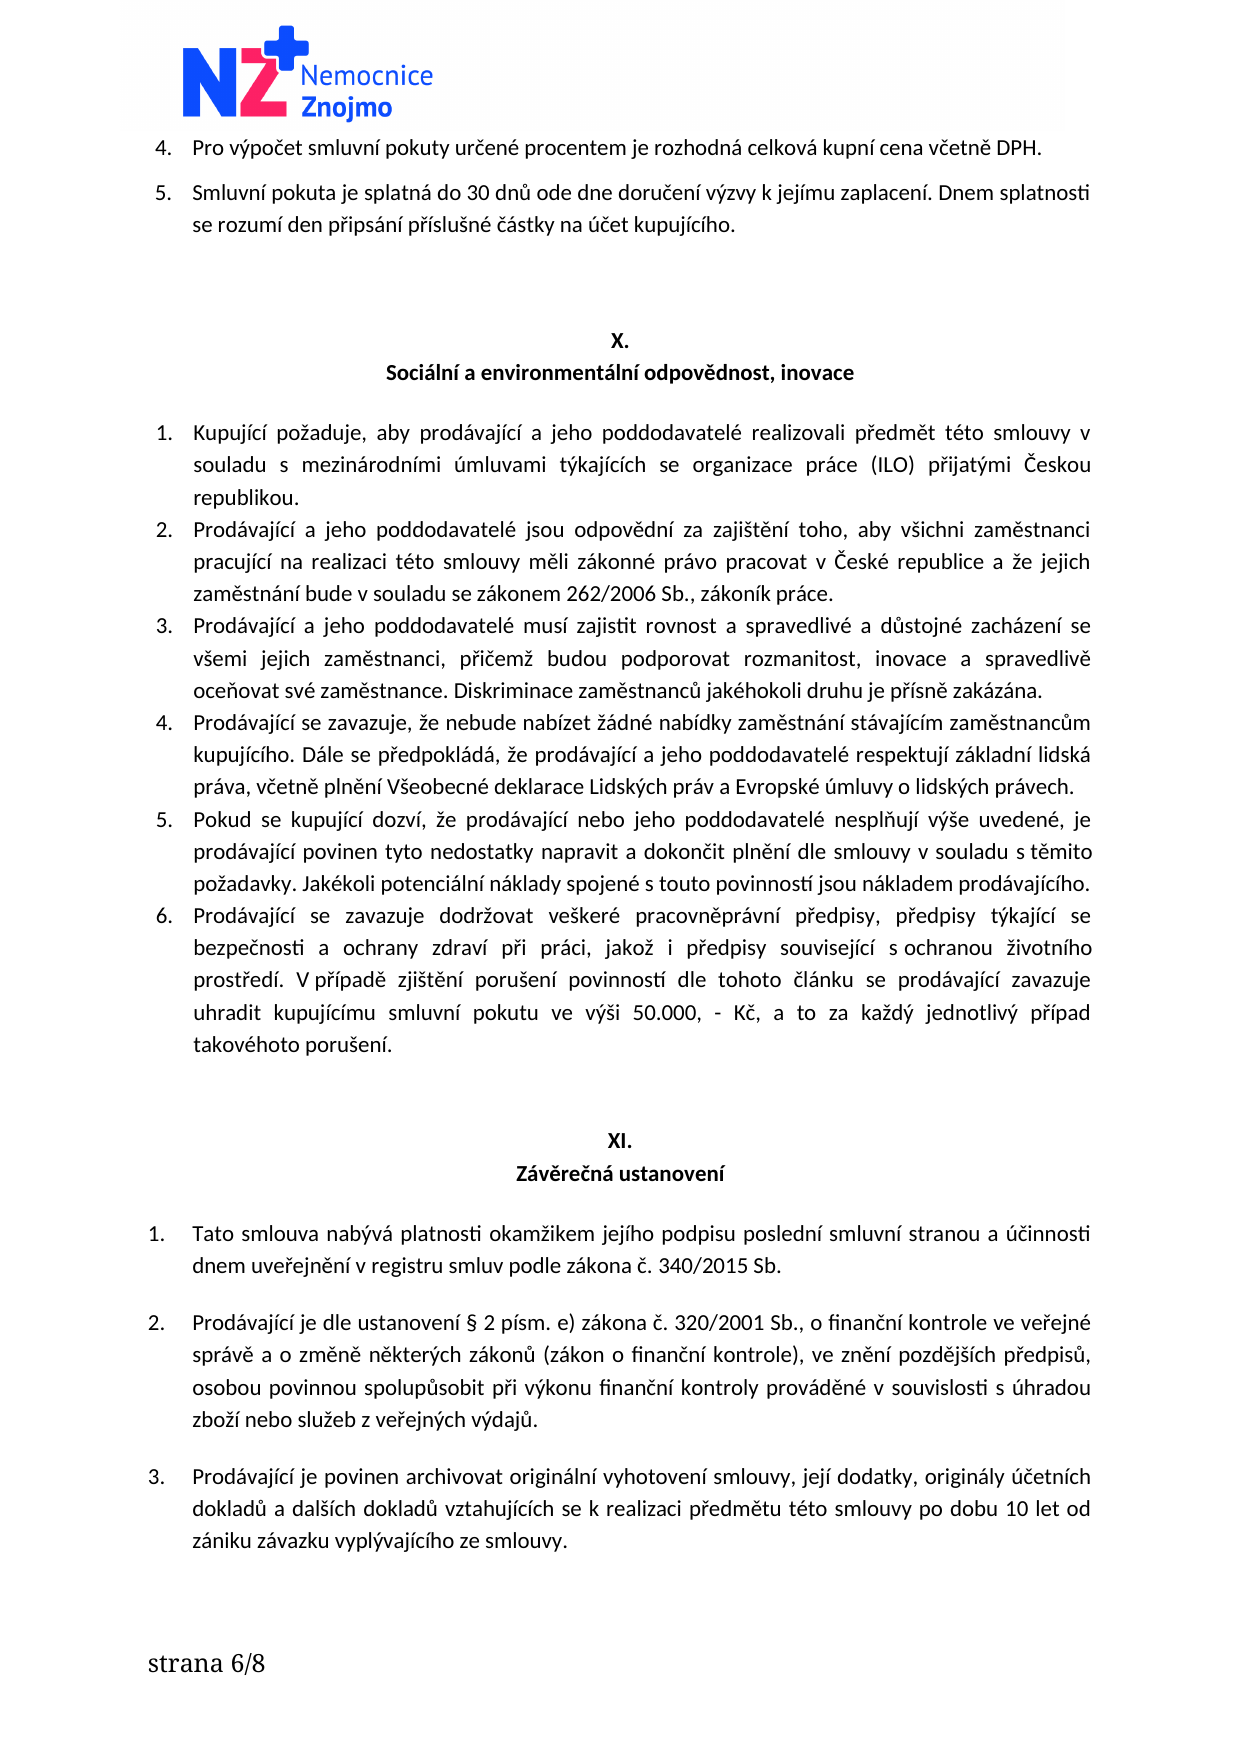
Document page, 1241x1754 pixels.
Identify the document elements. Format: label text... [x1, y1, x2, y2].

list Smluvní pokuta je splatná do 30 dnů ode dne doručení výzvy k jejímu zaplacení. Dnem splatnosti se rozumí den připsání příslušné částky na účet kupujícího. [154, 178, 1092, 238]
list Pokud se kupující dozví, že prodávající nebo jeho poddodavatelé nesplňují výše uvedené, je prodávající povinen tyto nedostatky napravit a dokončit plnění dle smlouvy v souladu s těmito požadavky. Jakékoli potenciální náklady spojené s touto povinností jsou nákladem prodávajícího. [156, 805, 1092, 897]
list Prodávající a jeho poddodavatelé jsou odpovědní za zajištění toho, aby všichni zaměstnanci pracující na realizaci této smlouvy měli zákonné právo pracovat v České republice a že jejich zaměstnání bude v souladu se zákonem 262/2006 Sb., zákoník práce. [156, 515, 1092, 607]
list Prodávající se zavazuje, že nebude nabízet žádné nabídky zaměstnání stávajícím zaměstnancům kupujícího. Dále se předpokládá, že prodávající a jeho poddodavatelé respektují základní lidská práva, včetně plnění Všeobecné deklarace Lidských práv a Evropské úmluvy o lidských právech. [156, 708, 1092, 801]
text Závěrečná ustanovení [148, 1159, 1092, 1187]
text XI. [148, 1127, 1092, 1154]
list Prodávající a jeho poddodavatelé musí zajistit rovnost a spravedlivé a důstojné zacházení se všemi jejich zaměstnanci, přičemž budou podporovat rozmanitost, inovace a spravedlivě oceňovat své zaměstnance. Diskriminace zaměstnanců jakéhokoli druhu je přísně zakázána. [156, 612, 1092, 704]
picture [120, 0, 1065, 131]
list Kupující požaduje, aby prodávající a jeho poddodavatelé realizovali předmět této smlouvy v souladu s mezinárodními úmluvami týkajících se organizace práce (ILO) přijatými Českou republikou. [156, 418, 1092, 511]
list Tato smlouva nabývá platnosti okamžikem jejího podpisu poslední smluvní stranou a účinnosti dnem uveřejnění v registru smluv podle zákona č. 340/2015 Sb. [148, 1219, 1092, 1279]
text Sociální a environmentální odpovědnost, inovace [148, 358, 1092, 386]
list Prodávající je povinen archivovat originální vyhotovení smlouvy, její dodatky, originály účetních dokladů a dalších dokladů vztahujících se k realizaci předmětu této smlouvy po dobu 10 let od zániku závazku vyplývajícího ze smlouvy. [148, 1462, 1092, 1554]
list Pro výpočet smluvní pokuty určené procentem je rozhodná celková kupní cena včetně DPH. [155, 133, 1092, 161]
text X. [148, 326, 1092, 354]
list Prodávající je dle ustanovení § 2 písm. e) zákona č. 320/2001 Sb., o finanční kontrole ve veřejné správě a o změně některých zákonů (zákon o finanční kontrole), ve znění pozdějších předpisů, osobou povinnou spolupůsobit při výkonu finanční kontroly prováděné v souvislosti s úhradou zboží nebo služeb z veřejných výdajů. [148, 1308, 1092, 1433]
list Prodávající se zavazuje dodržovat veškeré pracovněprávní předpisy, předpisy týkající se bezpečnosti a ochrany zdraví při práci, jakož i předpisy související s ochranou životního prostředí. V případě zjištění porušení povinností dle tohoto článku se prodávající zavazuje uhradit kupujícímu smluvní pokutu ve výši 50.000, - Kč, a to za každý jednotlivý případ takovéhoto porušení. [156, 901, 1092, 1058]
